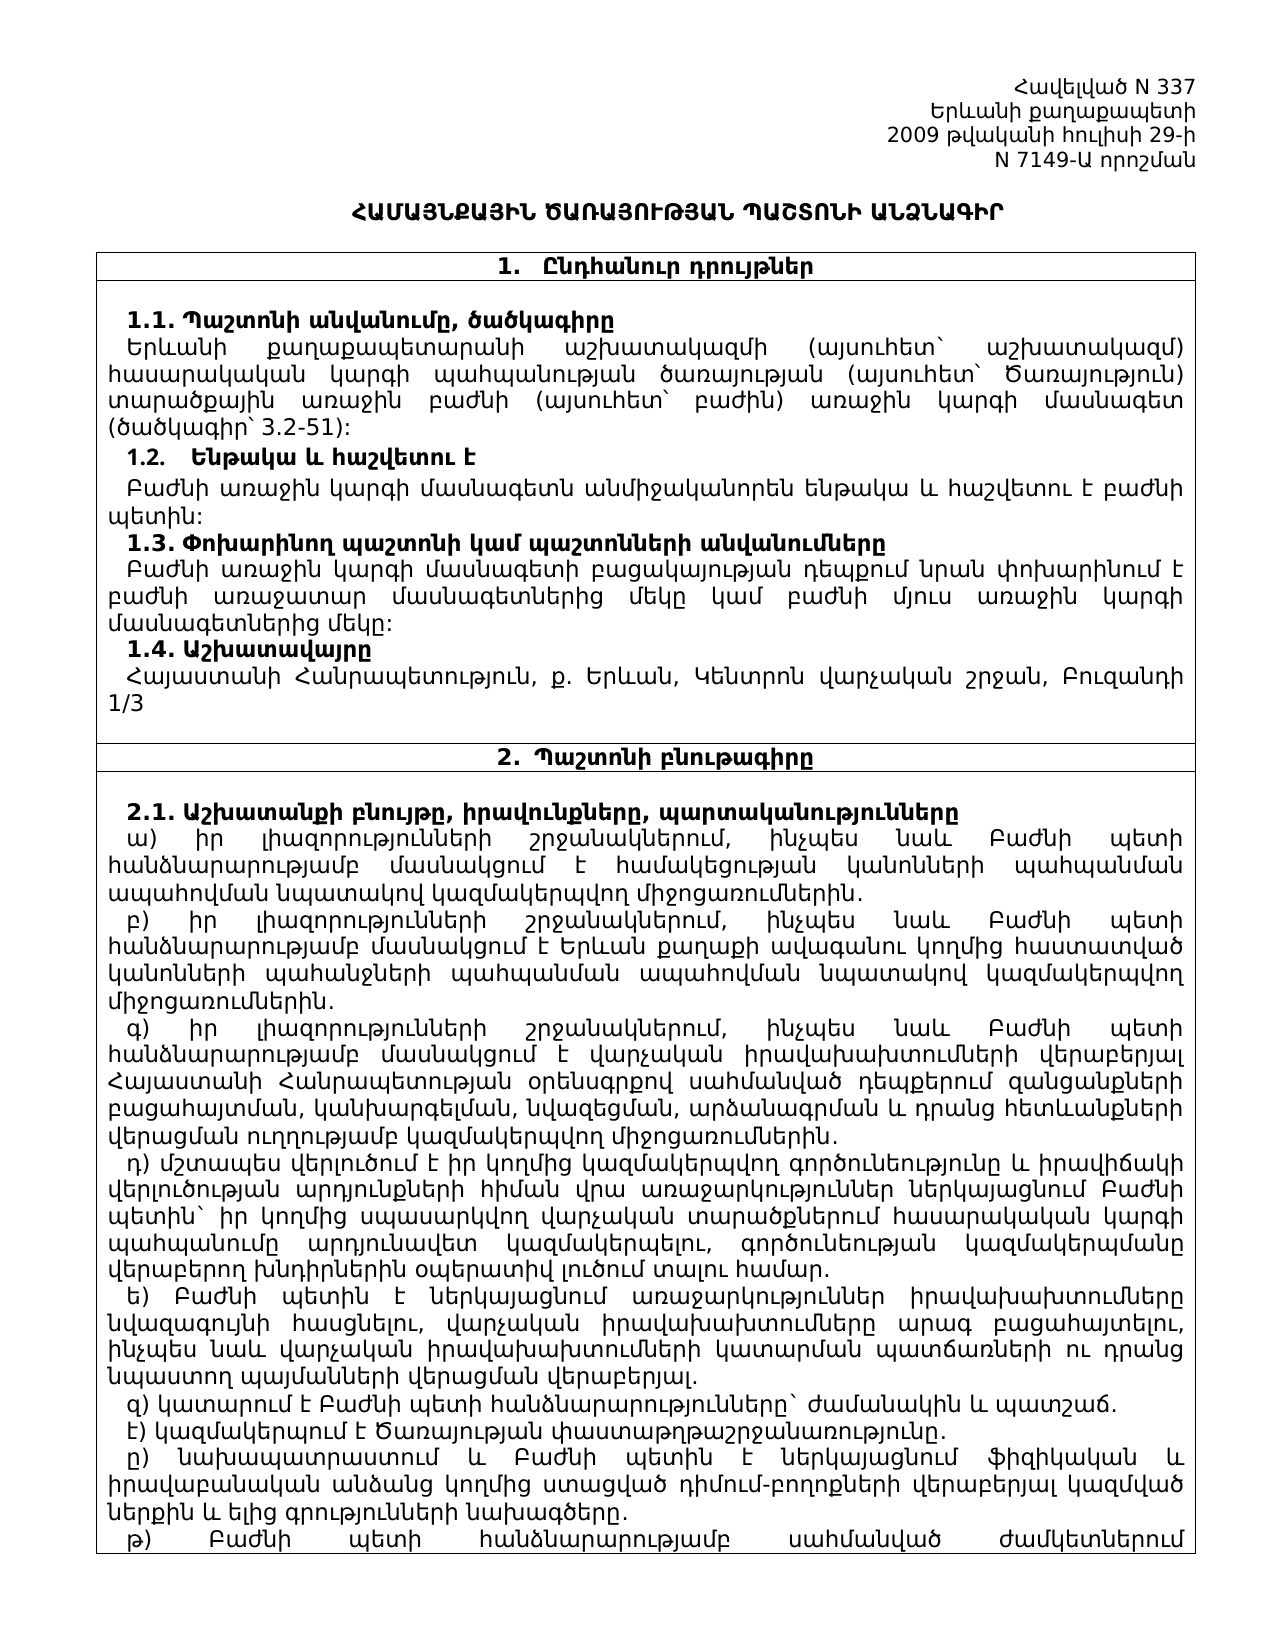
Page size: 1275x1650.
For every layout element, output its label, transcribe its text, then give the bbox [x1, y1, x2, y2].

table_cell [97, 772, 1195, 1553]
text 2009 թվականի հուլիսի 29-ի [141, 123, 1196, 148]
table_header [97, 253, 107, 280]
table_cell Պաշտոնի անվանումը, ծածկագիրը Երևանի քաղաքապետարանի աշխատակազմի (այսուհետ` աշխատակազմ) հասարակական կարգի պահպանության ծառայության (այսուհետ՝ Ծառայություն) տարածքային առաջին բաժնի (այսուհետ՝ բաժին) առաջին կարգի մասնագետ (ծածկագիր՝ 3.2-51): Ենթակա և հաշվետու է Բաժնի առաջին կարգի մասնագետն անմիջականորեն ենթակա և հաշվետու է բաժնի պետին: Փոխարինող պաշտոնի կամ պաշտոնների անվանումները Բաժնի առաջին կարգի մասնագետի բացակայության դեպքում նրան փոխարինում է բաժնի առաջատար մասնագետներից մեկը կամ բաժնի մյուս առաջին կարգի մասնագետներից մեկը: Աշխատավայրը Հայաստանի Հանրապետություն, ք. Երևան, Կենտրոն վարչական շրջան, Բուզանդի 1/3 [97, 281, 1195, 743]
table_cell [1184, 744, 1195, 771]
text ՀԱՄԱՅՆՔԱՅԻՆ ԾԱՌԱՅՈՒԹՅԱՆ ՊԱՇՏՈՆԻ ԱՆՁՆԱԳԻՐ [141, 199, 1196, 225]
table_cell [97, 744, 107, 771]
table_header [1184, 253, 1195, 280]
text N 7149-Ա որոշման [141, 148, 1196, 172]
text Երևանի քաղաքապետի [141, 99, 1196, 123]
text Հավելված N 337 [141, 75, 1196, 99]
